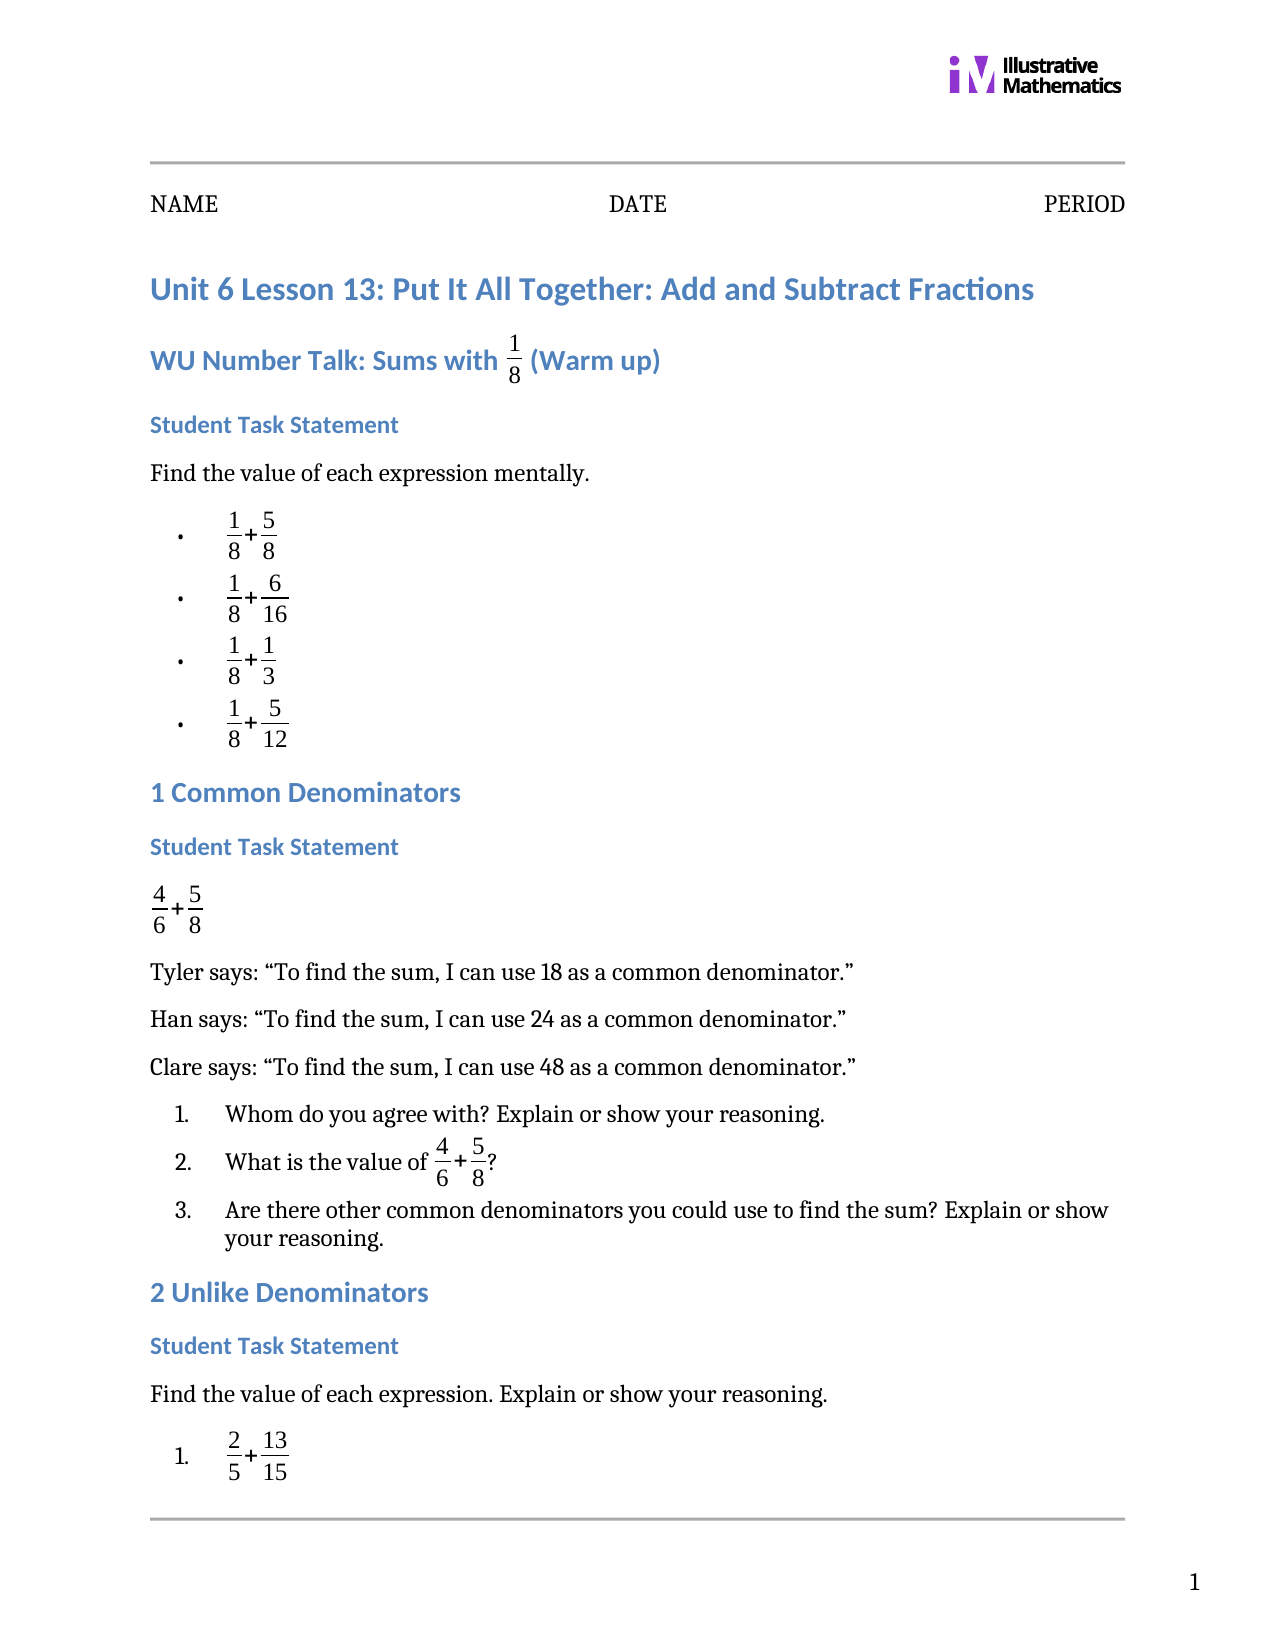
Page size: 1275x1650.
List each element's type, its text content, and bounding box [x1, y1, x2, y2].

subtitle 2 Unlike Denominators [150, 1274, 1125, 1309]
text Tyler says: “To find the sum, I can use 18 as a common denominator.” [150, 958, 1125, 987]
subtitle 1 Common Denominators [150, 774, 1125, 810]
text Clare says: “To find the sum, I can use 48 as a common denominator.” [150, 1053, 1125, 1082]
list Are there other common denominators you could use to find the sum? Explain or show your reasoning. [175, 1196, 1125, 1253]
list Whom do you agree with? Explain or show your reasoning. [175, 1100, 1125, 1129]
subtitle Student Task Statement [150, 1330, 1125, 1361]
text Find the value of each expression mentally. [150, 459, 1125, 488]
subtitle WU Number Talk: Sums with (Warm up) [150, 330, 1125, 389]
list What is the value of ? [175, 1133, 1125, 1192]
subtitle Unit 6 Lesson 13: Put It All Together: Add and Subtract Fractions [150, 268, 1125, 309]
subtitle Student Task Statement [150, 831, 1125, 861]
picture [949, 55, 1121, 93]
text Han says: “To find the sum, I can use 24 as a common denominator.” [150, 1005, 1125, 1034]
subtitle Student Task Statement [150, 410, 1125, 440]
text Find the value of each expression. Explain or show your reasoning. [150, 1379, 1125, 1408]
